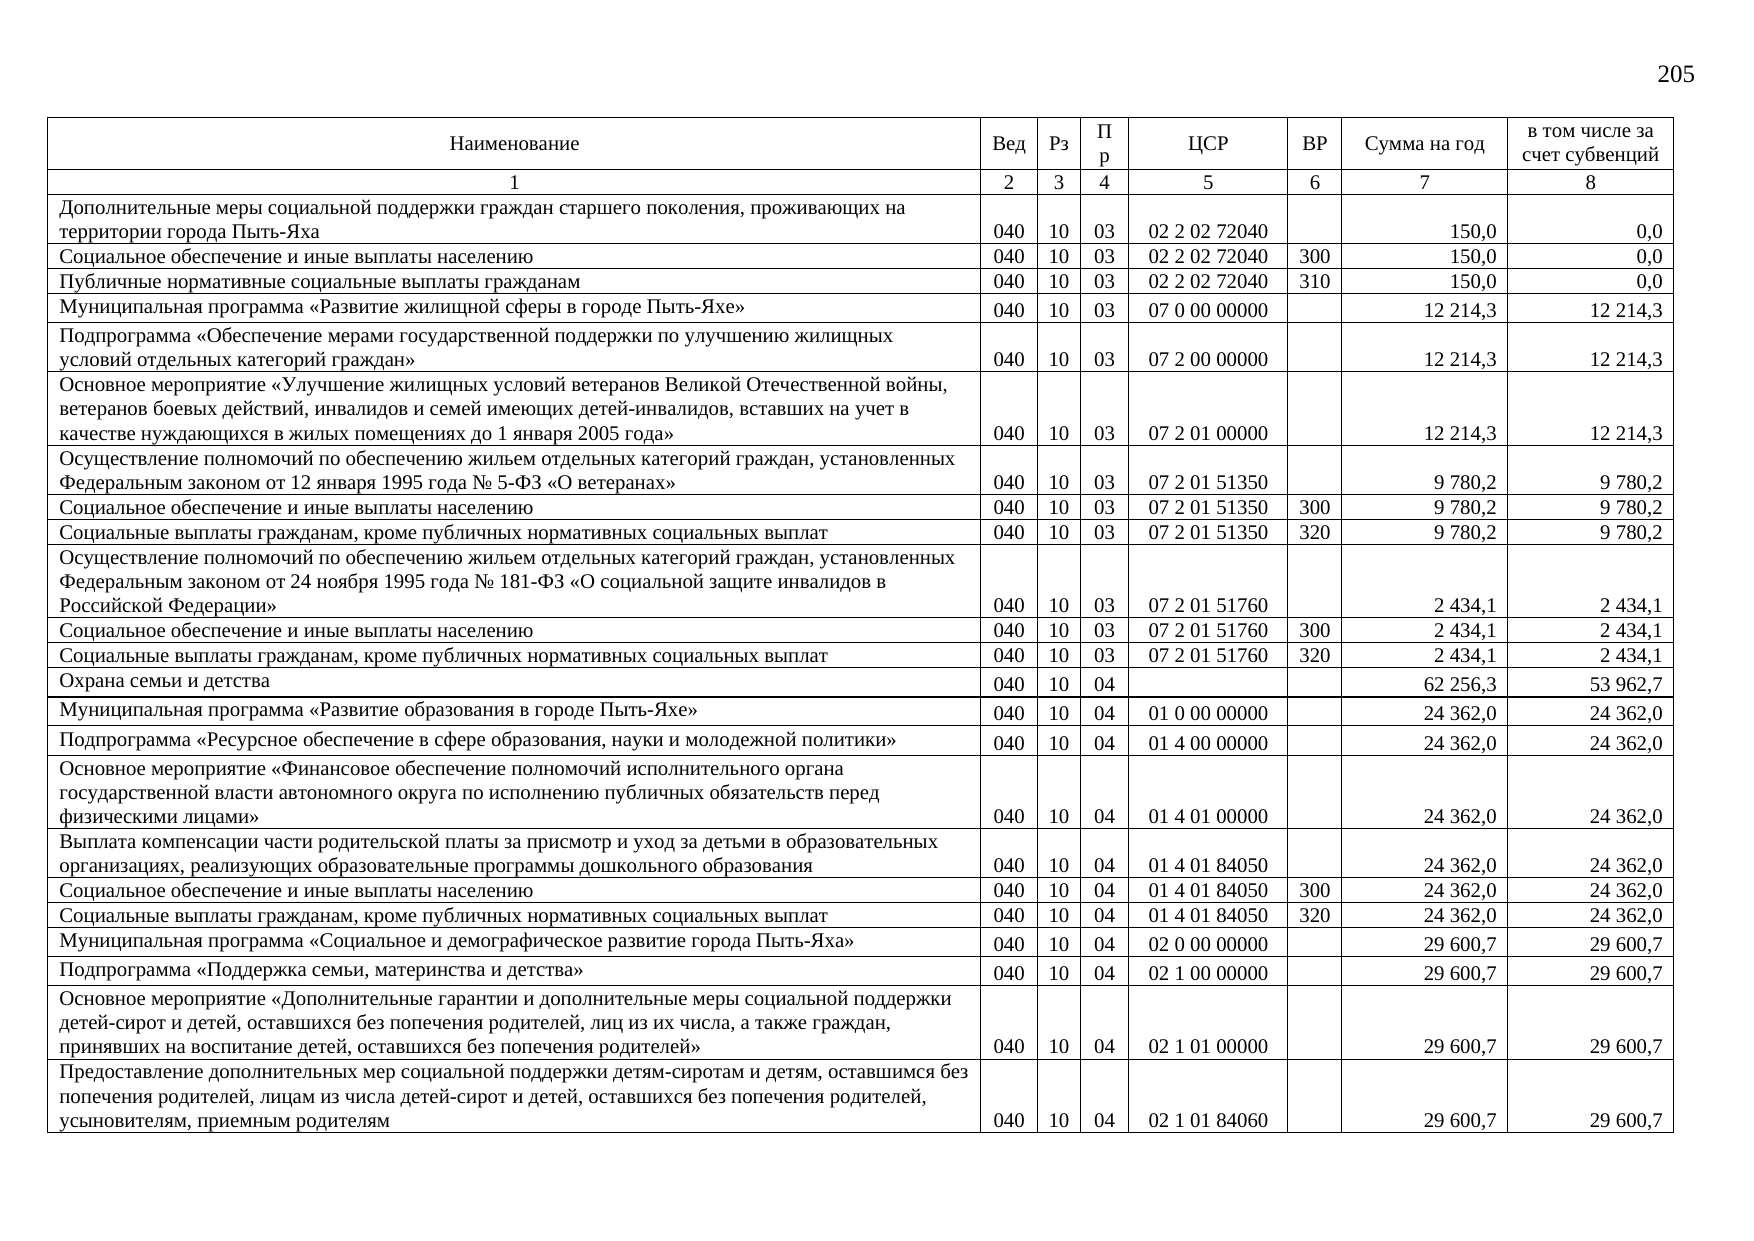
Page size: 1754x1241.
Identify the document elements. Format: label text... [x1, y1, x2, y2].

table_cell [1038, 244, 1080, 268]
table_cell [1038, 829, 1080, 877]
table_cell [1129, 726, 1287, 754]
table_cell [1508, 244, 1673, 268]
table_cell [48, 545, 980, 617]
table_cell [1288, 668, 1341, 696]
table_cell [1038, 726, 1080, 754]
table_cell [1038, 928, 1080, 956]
table_cell 3 [1038, 170, 1080, 194]
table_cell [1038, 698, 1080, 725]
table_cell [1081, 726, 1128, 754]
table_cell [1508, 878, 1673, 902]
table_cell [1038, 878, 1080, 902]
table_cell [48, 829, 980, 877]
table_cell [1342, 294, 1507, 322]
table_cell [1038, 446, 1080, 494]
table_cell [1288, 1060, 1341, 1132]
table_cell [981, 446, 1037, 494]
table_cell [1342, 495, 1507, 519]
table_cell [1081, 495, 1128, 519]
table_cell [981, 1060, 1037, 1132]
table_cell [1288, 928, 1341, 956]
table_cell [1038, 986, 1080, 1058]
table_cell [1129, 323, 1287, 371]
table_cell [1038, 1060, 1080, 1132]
table_cell 6 [1288, 170, 1341, 194]
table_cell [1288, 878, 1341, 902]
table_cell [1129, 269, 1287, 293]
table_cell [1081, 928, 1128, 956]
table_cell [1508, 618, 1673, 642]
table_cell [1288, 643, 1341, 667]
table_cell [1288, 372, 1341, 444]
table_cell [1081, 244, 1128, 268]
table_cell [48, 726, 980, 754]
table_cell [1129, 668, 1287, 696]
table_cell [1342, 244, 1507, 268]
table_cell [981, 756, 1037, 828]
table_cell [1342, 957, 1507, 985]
table_header ВР [1288, 118, 1341, 168]
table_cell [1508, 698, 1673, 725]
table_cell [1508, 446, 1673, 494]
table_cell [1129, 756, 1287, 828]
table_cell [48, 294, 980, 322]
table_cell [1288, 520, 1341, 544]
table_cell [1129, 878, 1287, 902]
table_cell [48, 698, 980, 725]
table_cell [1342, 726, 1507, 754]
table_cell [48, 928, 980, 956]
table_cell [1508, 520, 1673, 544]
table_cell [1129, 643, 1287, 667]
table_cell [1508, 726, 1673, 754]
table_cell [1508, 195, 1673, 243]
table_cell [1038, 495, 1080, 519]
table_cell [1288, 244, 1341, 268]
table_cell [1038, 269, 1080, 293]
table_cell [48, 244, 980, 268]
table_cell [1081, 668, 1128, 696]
table_header в том числе за счет субвенций из бюджета автономного округа [1508, 118, 1673, 168]
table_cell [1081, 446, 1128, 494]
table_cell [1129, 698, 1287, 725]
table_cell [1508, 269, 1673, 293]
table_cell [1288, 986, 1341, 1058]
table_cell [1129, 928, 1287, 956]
table_header Сумма на год [1342, 118, 1507, 168]
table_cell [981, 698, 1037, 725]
table_header Вед [981, 118, 1037, 168]
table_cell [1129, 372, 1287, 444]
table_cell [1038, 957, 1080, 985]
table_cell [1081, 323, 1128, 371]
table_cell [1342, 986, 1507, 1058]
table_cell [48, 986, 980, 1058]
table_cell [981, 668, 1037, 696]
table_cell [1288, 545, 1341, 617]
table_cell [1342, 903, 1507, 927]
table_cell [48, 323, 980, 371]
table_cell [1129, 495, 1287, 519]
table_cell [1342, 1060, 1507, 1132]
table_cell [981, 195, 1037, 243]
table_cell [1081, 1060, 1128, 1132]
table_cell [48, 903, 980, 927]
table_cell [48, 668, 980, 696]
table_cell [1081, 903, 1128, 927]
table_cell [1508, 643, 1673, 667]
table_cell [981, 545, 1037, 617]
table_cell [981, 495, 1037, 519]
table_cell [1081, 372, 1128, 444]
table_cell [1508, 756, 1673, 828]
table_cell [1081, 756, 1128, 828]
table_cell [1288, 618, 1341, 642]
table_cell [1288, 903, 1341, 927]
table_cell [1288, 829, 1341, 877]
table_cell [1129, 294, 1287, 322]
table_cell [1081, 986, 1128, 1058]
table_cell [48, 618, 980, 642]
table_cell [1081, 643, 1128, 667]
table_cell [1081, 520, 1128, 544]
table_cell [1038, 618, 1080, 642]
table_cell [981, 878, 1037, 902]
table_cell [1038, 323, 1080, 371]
table_header ЦСР [1129, 118, 1287, 168]
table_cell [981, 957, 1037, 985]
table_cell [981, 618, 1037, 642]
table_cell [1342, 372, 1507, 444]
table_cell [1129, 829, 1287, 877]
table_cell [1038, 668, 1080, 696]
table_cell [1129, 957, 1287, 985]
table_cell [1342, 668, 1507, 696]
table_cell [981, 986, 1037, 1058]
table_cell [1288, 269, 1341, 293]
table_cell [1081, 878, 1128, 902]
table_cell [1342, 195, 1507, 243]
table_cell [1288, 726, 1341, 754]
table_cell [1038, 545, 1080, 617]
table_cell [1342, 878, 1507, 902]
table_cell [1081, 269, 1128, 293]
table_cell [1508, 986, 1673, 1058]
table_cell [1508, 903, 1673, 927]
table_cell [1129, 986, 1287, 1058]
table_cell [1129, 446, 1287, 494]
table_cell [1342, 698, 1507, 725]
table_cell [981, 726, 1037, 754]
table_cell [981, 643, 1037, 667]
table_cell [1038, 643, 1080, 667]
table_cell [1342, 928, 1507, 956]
table_cell 1 [48, 170, 980, 194]
table_cell 5 [1129, 170, 1287, 194]
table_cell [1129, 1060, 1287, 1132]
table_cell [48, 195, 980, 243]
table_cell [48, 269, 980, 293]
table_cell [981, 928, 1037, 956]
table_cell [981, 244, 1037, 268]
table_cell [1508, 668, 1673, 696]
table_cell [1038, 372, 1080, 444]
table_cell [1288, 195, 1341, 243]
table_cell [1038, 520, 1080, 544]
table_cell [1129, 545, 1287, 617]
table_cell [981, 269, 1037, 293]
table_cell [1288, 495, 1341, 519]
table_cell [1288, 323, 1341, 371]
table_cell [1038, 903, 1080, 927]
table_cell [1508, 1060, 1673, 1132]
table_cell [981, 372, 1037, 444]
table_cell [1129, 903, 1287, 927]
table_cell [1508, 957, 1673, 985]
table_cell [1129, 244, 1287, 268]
table_cell 2 [981, 170, 1037, 194]
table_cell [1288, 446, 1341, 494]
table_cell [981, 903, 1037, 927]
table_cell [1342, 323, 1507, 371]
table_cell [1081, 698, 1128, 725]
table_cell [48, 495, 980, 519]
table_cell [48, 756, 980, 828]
table_header Рз [1038, 118, 1080, 168]
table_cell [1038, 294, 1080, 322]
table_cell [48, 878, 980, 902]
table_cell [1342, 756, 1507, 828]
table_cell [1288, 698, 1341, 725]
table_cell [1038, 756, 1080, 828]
table_cell 7 [1342, 170, 1507, 194]
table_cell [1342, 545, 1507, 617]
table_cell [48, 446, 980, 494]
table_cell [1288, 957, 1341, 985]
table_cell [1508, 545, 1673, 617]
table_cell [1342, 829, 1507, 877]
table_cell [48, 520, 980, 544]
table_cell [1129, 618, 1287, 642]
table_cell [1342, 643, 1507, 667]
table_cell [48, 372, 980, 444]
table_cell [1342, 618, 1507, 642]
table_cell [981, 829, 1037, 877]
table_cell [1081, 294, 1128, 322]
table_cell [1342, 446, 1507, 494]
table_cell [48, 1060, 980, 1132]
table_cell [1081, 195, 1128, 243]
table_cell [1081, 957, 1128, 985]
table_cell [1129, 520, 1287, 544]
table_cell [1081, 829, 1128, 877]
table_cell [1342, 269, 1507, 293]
table_header Пр [1081, 118, 1128, 168]
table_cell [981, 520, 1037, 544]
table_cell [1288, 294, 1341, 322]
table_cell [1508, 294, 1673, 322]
table_cell 8 [1508, 170, 1673, 194]
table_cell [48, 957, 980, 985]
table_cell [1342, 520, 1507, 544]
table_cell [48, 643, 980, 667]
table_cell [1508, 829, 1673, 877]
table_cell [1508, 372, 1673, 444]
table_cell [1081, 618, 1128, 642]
table_cell 4 [1081, 170, 1128, 194]
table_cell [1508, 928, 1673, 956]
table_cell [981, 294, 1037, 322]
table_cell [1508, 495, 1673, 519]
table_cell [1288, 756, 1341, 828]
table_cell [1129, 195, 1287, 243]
table_header Наименование [48, 118, 980, 168]
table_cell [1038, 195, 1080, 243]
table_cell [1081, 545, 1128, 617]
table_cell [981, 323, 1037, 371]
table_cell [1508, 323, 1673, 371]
